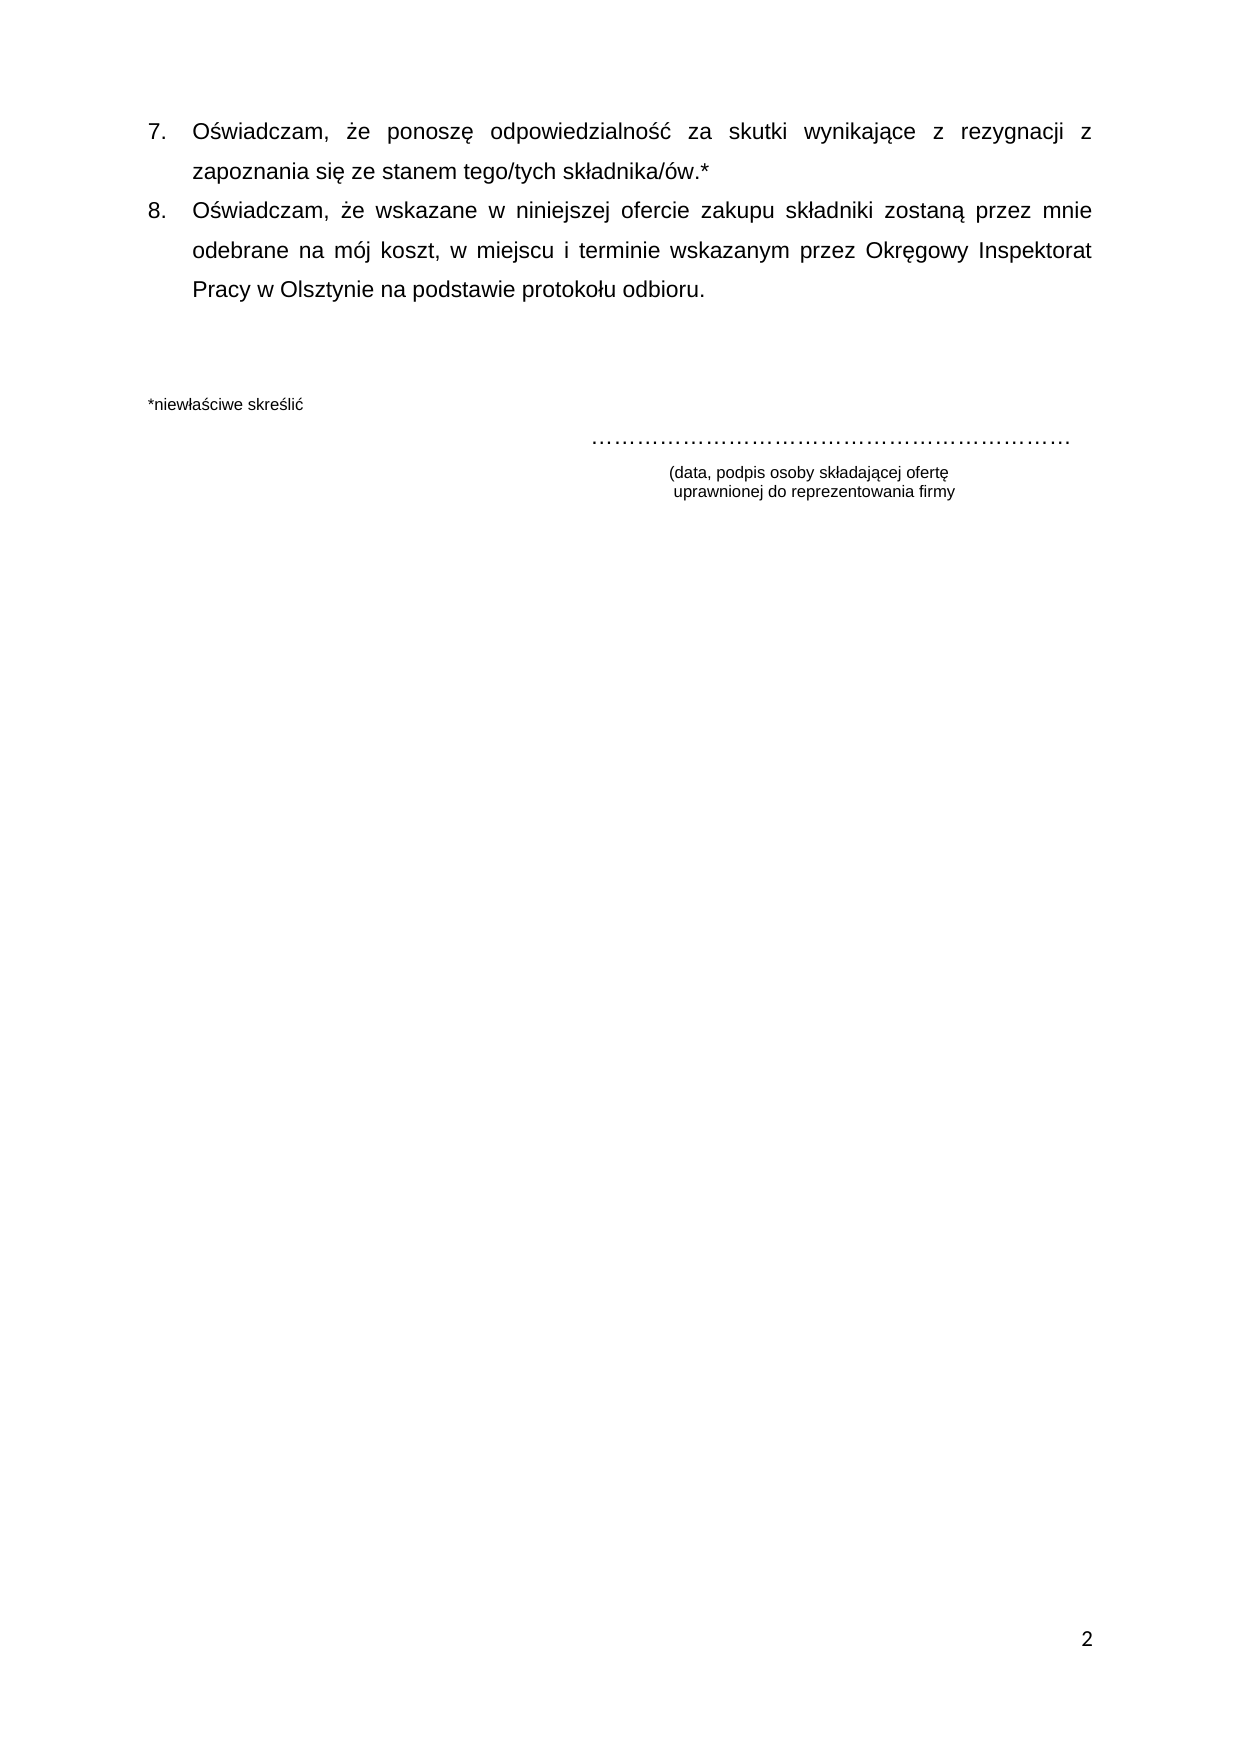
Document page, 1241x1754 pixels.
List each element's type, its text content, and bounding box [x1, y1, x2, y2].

text uprawnionej do reprezentowania firmy [516, 482, 1093, 501]
text (data, podpis osoby składającej ofertę [590, 463, 1093, 482]
list Oświadczam, że ponoszę odpowiedzialność za skutki wynikające z rezygnacji z zapoznania się ze stanem tego/tych składnika/ów.* [148, 118, 1093, 184]
text ……………………………………………………… [516, 423, 1093, 449]
text *niewłaściwe skreślić [148, 394, 1093, 414]
list Oświadczam, że wskazane w niniejszej ofercie zakupu składniki zostaną przez mnie odebrane na mój koszt, w miejscu i terminie wskazanym przez Okręgowy Inspektorat Pracy w Olsztynie na podstawie protokołu odbioru. [148, 197, 1093, 302]
